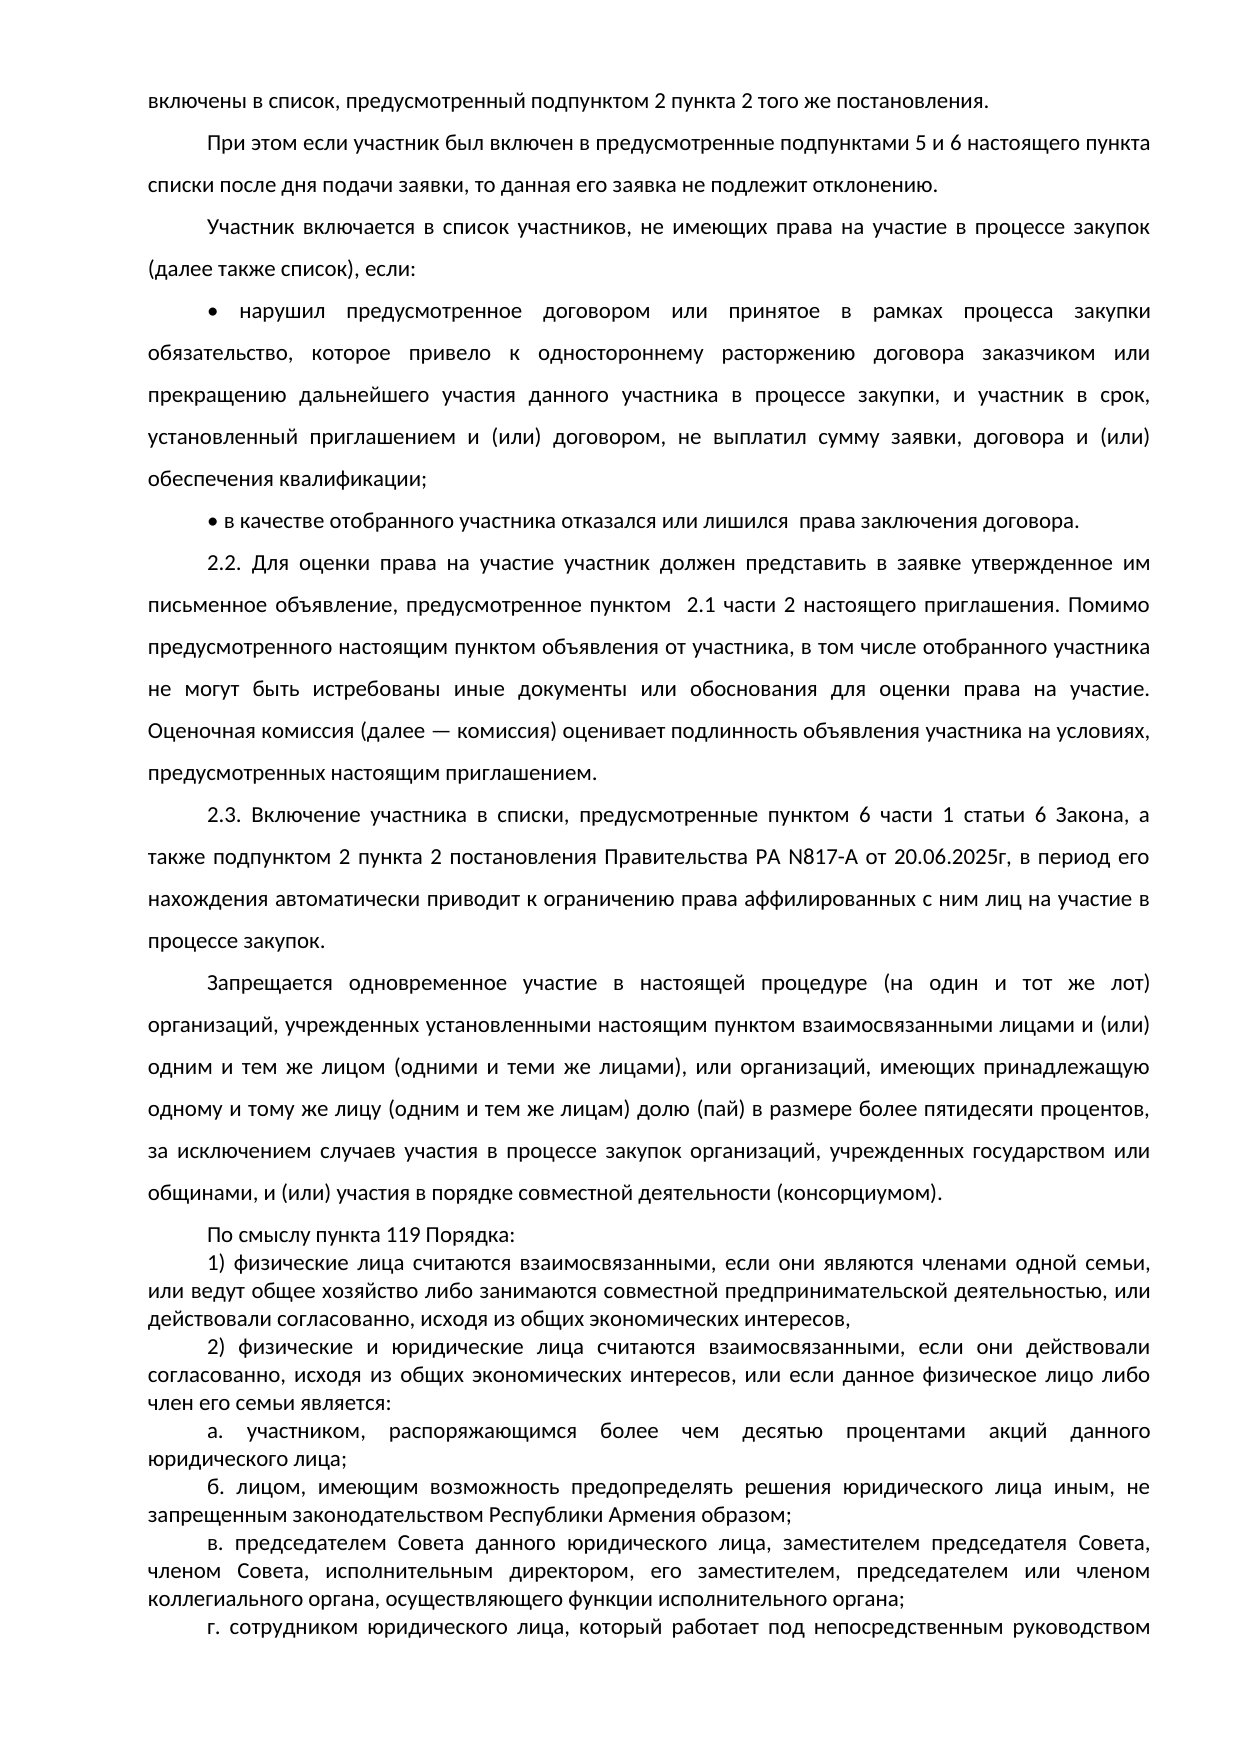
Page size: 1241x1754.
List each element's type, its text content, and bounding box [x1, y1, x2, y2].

text • в качестве отобранного участника отказался или лишился права заключения договора. [148, 506, 1152, 534]
text 1) физические лица считаются взаимосвязанными, если они являются членами одной семьи, или ведут общее хозяйство либо занимаются совместной предпринимательской деятельностью, или действовали согласованно, исходя из общих экономических интересов, [148, 1248, 1152, 1332]
text 2.3. Включение участника в списки, предусмотренные пунктом 6 части 1 статьи 6 Закона, а также подпунктом 2 пункта 2 постановления Правительства РА N817-А от 20.06.2025г, в период его нахождения автоматически приводит к ограничению права аффилированных с ним лиц на участие в процессе закупок. [148, 800, 1152, 954]
text При этом если участник был включен в предусмотренные подпунктами 5 и 6 настоящего пункта списки после дня подачи заявки, то данная его заявка не подлежит отклонению. [148, 128, 1152, 198]
text б. лицом, имеющим возможность предопределять решения юридического лица иным, не запрещенным законодательством Республики Армения образом; [148, 1472, 1152, 1528]
text 2) физические и юридические лица считаются взаимосвязанными, если они действовали согласованно, исходя из общих экономических интересов, или если данное физическое лицо либо член его семьи является: [148, 1332, 1152, 1416]
text 2.2. Для оценки права на участие участник должен представить в заявке утвержденное им письменное объявление, предусмотренное пунктом 2.1 части 2 настоящего приглашения. Помимо предусмотренного настоящим пунктом объявления от участника, в том числе отобранного участника не могут быть истребованы иные документы или обоснования для оценки права на участие. Оценочная комиссия (далее — комиссия) оценивает подлинность объявления участника на условиях, предусмотренных настоящим приглашением. [148, 548, 1152, 786]
text По смыслу пункта 119 Порядка: [148, 1220, 1152, 1248]
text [148, 86, 1152, 114]
text а. участником, распоряжающимся более чем десятью процентами акций данного юридического лица; [148, 1416, 1152, 1472]
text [148, 1612, 1152, 1640]
text • нарушил предусмотренное договором или принятое в рамках процесса закупки обязательство, которое привело к одностороннему расторжению договора заказчиком или прекращению дальнейшего участия данного участника в процессе закупки, и участник в срок, установленный приглашением и (или) договором, не выплатил сумму заявки, договора и (или) обеспечения квалификации; [148, 296, 1152, 492]
text Запрещается одновременное участие в настоящей процедуре (на один и тот же лот) организаций, учрежденных установленными настоящим пунктом взаимосвязанными лицами и (или) одним и тем же лицом (одними и теми же лицами), или организаций, имеющих принадлежащую одному и тому же лицу (одним и тем же лицам) долю (пай) в размере более пятидесяти процентов, за исключением случаев участия в процессе закупок организаций, учрежденных государством или общинами, и (или) участия в порядке совместной деятельности (консорциумом). [148, 968, 1152, 1206]
text в. председателем Совета данного юридического лица, заместителем председателя Совета, членом Совета, исполнительным директором, его заместителем, председателем или членом коллегиального органа, осуществляющего функции исполнительного органа; [148, 1528, 1152, 1612]
text Участник включается в список участников, не имеющих права на участие в процессе закупок (далее также список), если: [148, 212, 1152, 282]
